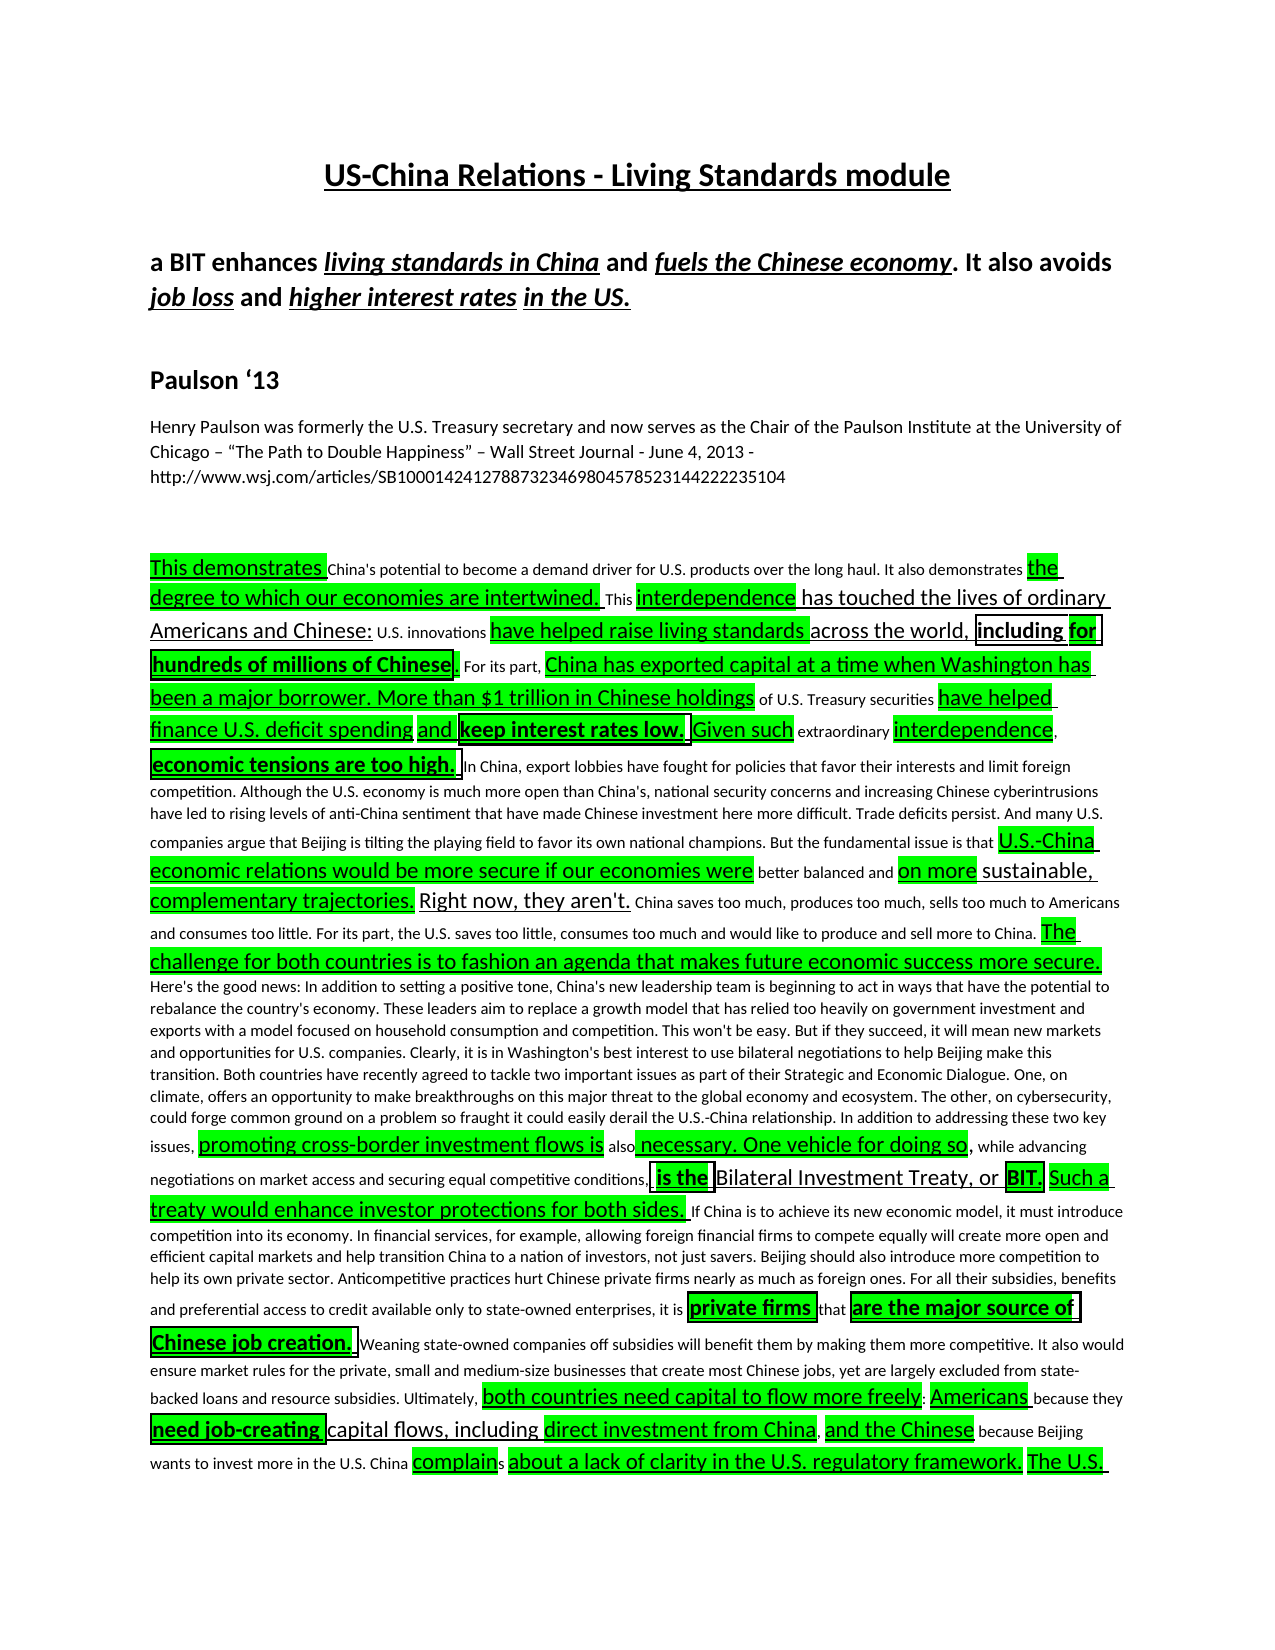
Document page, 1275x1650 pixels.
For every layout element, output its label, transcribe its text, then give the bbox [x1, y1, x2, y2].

text Paulson ‘13 [150, 363, 1125, 396]
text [150, 553, 1125, 1475]
text Henry Paulson was formerly the U.S. Treasury secretary and now serves as the Chair of the Paulson Institute at the University of Chicago – “The Path to Double Happiness” – Wall Street Journal - June 4, 2013 - http://www.wsj.com/articles/SB10001424127887323469804578523144222235104 [150, 415, 1125, 488]
subtitle US-China Relations - Living Standards module [150, 154, 1125, 195]
subtitle a BIT enhances living standards in China and fuels the Chinese economy. It also avoids job loss and higher interest rates in the US. [150, 245, 1125, 314]
